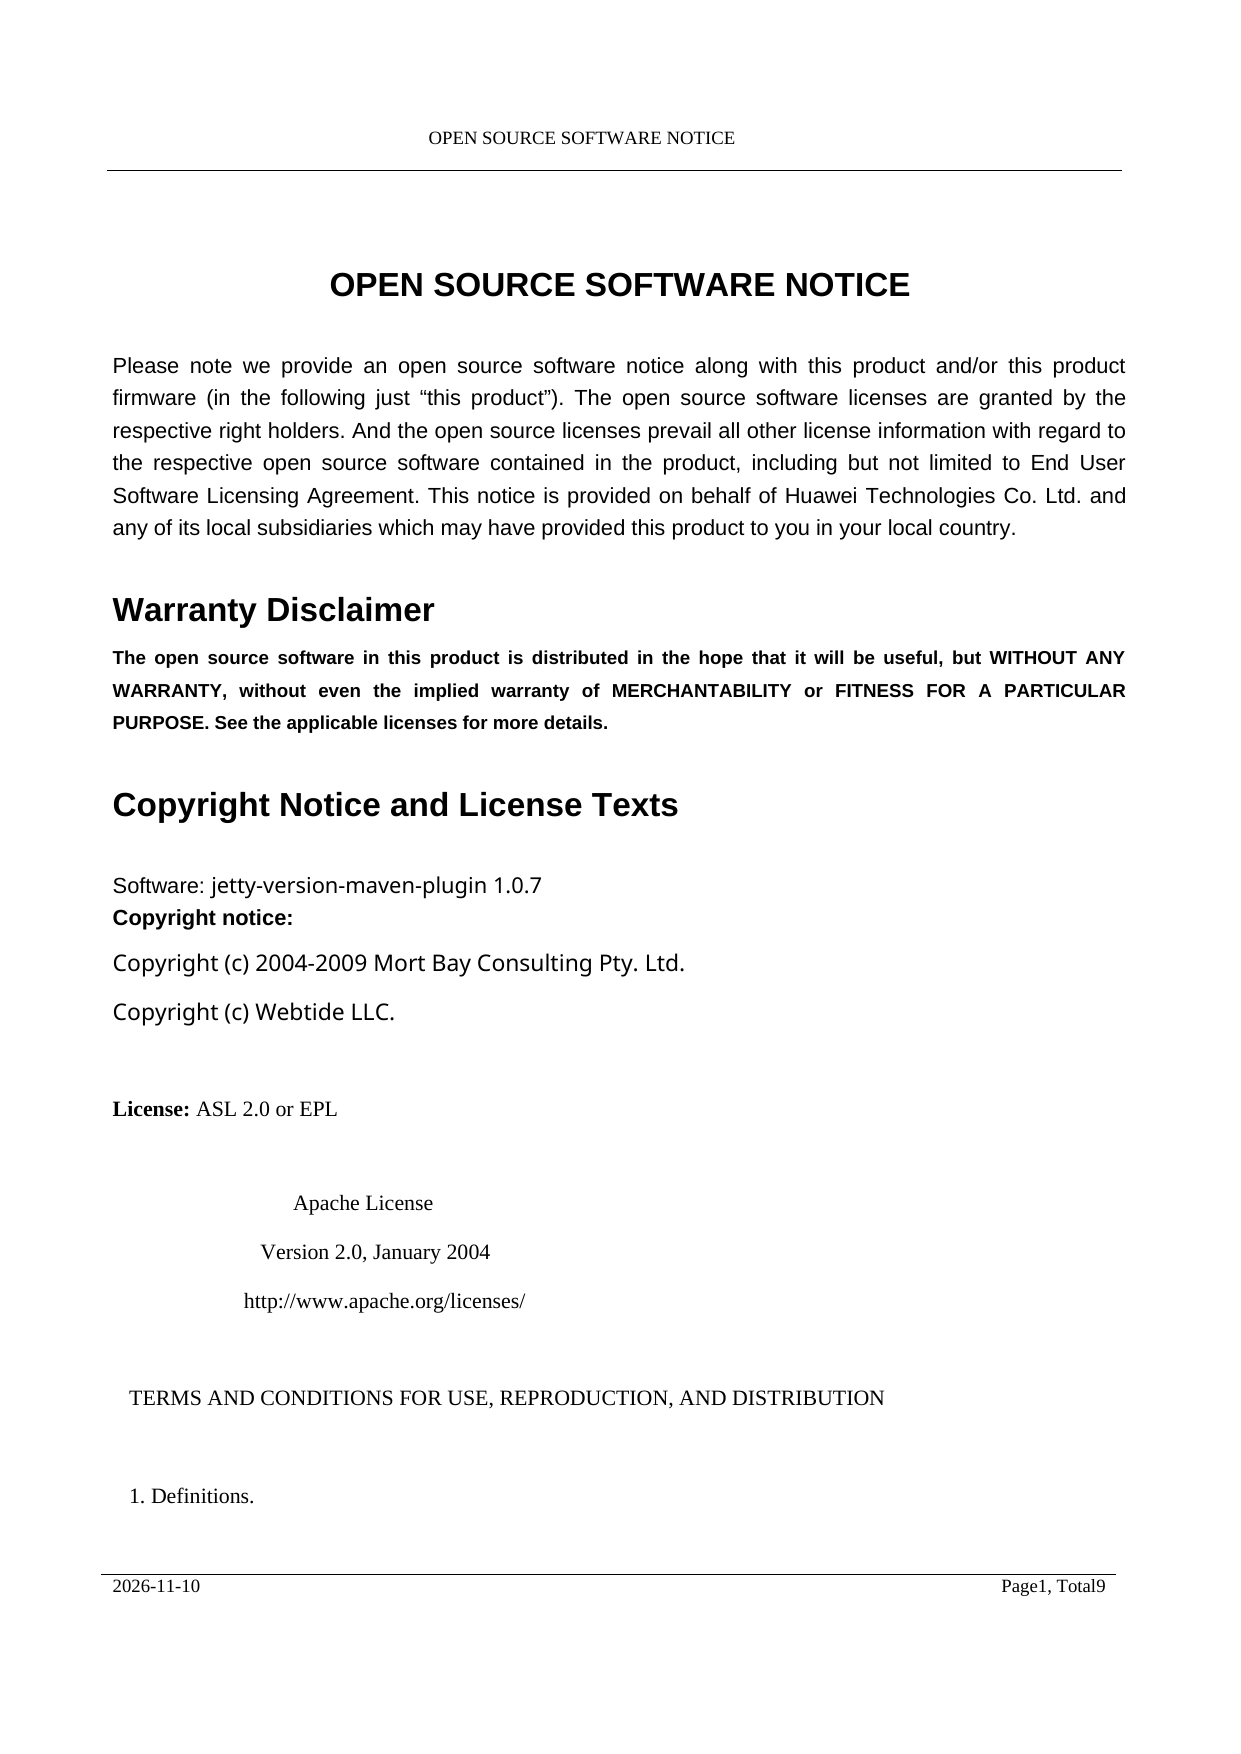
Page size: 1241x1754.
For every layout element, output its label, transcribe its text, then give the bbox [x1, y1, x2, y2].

text License: ASL 2.0 or EPL [112, 1093, 1128, 1125]
text Please note we provide an open source software notice along with this product and/or this product firmware (in the following just “this product”). The open source software licenses are granted by the respective right holders. And the open source licenses prevail all other license information with regard to the respective open source software contained in the product, including but not limited to End User Software Licensing Agreement. This notice is provided on behalf of Huawei Technologies Co. Ltd. and any of its local subsidiaries which may have provided this product to you in your local country. [112, 349, 1128, 544]
text Copyright notice: [112, 901, 1128, 934]
text Warranty Disclaimer [112, 576, 1128, 641]
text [112, 1138, 1128, 1512]
text OPEN SOURCE SOFTWARE NOTICE [112, 251, 1128, 316]
text Software: jetty-version-maven-plugin 1.0.7 [112, 869, 1128, 901]
text Copyright Notice and License Texts [112, 771, 1128, 836]
text Copyright (c) 2004-2009 Mort Bay Consulting Pty. Ltd. Copyright (c) Webtide LLC. [112, 947, 1128, 1077]
text The open source software in this product is distributed in the hope that it will be useful, but WITHOUT ANY WARRANTY, without even the implied warranty of MERCHANTABILITY or FITNESS FOR A PARTICULAR PURPOSE. See the applicable licenses for more details. [112, 641, 1128, 739]
